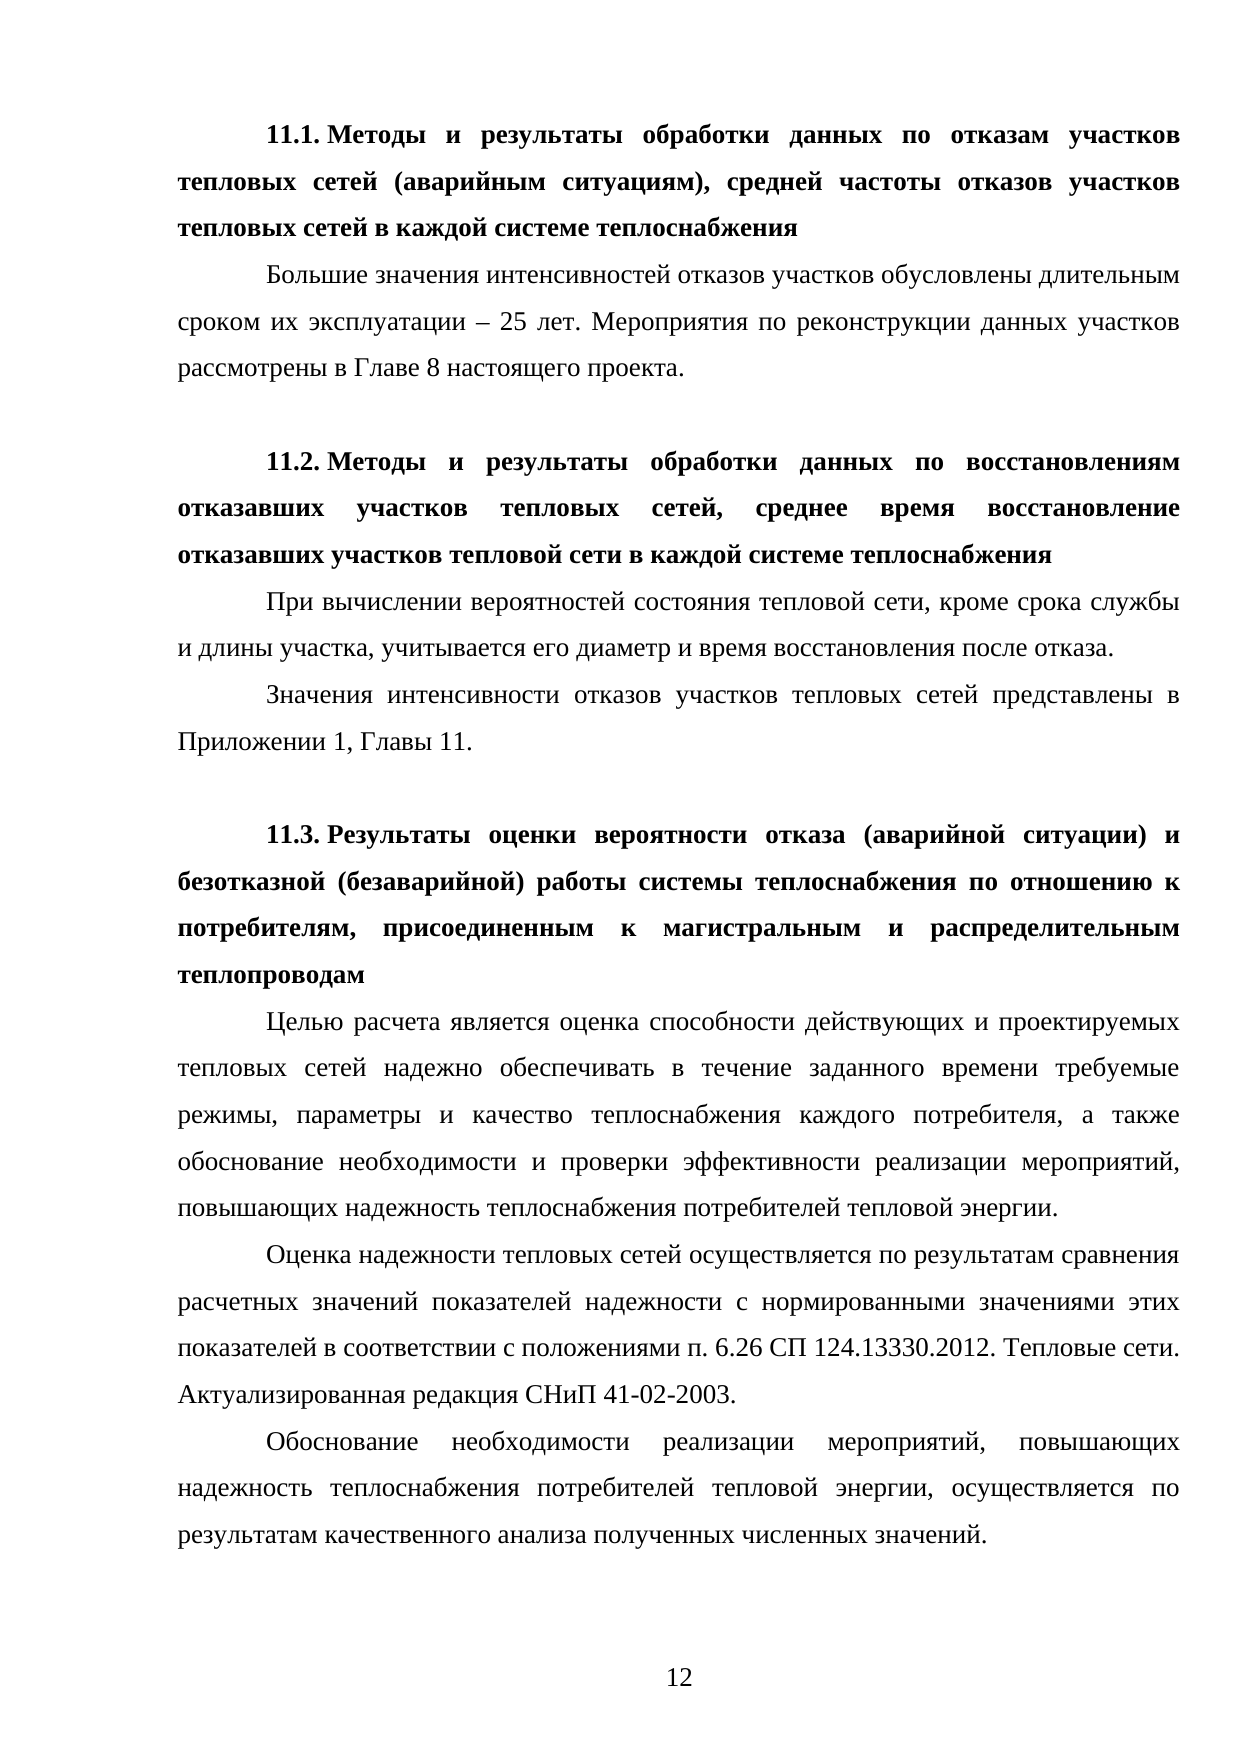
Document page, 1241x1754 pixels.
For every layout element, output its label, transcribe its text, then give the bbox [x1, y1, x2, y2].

text Целью расчета является оценка способности действующих и проектируемых тепловых сетей надежно обеспечивать в течение заданного времени требуемые режимы, параметры и качество теплоснабжения каждого потребителя, а также обоснование необходимости и проверки эффективности реализации мероприятий, повышающих надежность теплоснабжения потребителей тепловой энергии. [177, 1005, 1181, 1223]
text Методы и результаты обработки данных по отказам участков тепловых сетей (аварийным ситуациям), средней частоты отказов участков тепловых сетей в каждой системе теплоснабжения [177, 118, 1181, 243]
text Большие значения интенсивностей отказов участков обусловлены длительным сроком их эксплуатации – 25 лет. Мероприятия по реконструкции данных участков рассмотрены в Главе 8 настоящего проекта. [177, 258, 1181, 383]
text Оценка надежности тепловых сетей осуществляется по результатам сравнения расчетных значений показателей надежности с нормированными значениями этих показателей в соответствии с положениями п. 6.26 СП 124.13330.2012. Тепловые сети. Актуализированная редакция СНиП 41-02-2003. [177, 1238, 1181, 1409]
text Результаты оценки вероятности отказа (аварийной ситуации) и безотказной (безаварийной) работы системы теплоснабжения по отношению к потребителям, присоединенным к магистральным и распределительным теплопроводам [177, 818, 1181, 989]
text Обоснование необходимости реализации мероприятий, повышающих надежность теплоснабжения потребителей тепловой энергии, осуществляется по результатам качественного анализа полученных численных значений. [177, 1425, 1181, 1549]
text Значения интенсивности отказов участков тепловых сетей представлены в Приложении 1, Главы 11. [177, 678, 1181, 756]
text Методы и результаты обработки данных по восстановлениям отказавших участков тепловых сетей, среднее время восстановление отказавших участков тепловой сети в каждой системе теплоснабжения [177, 445, 1181, 569]
text При вычислении вероятностей состояния тепловой сети, кроме срока службы и длины участка, учитывается его диаметр и время восстановления после отказа. [177, 585, 1181, 663]
